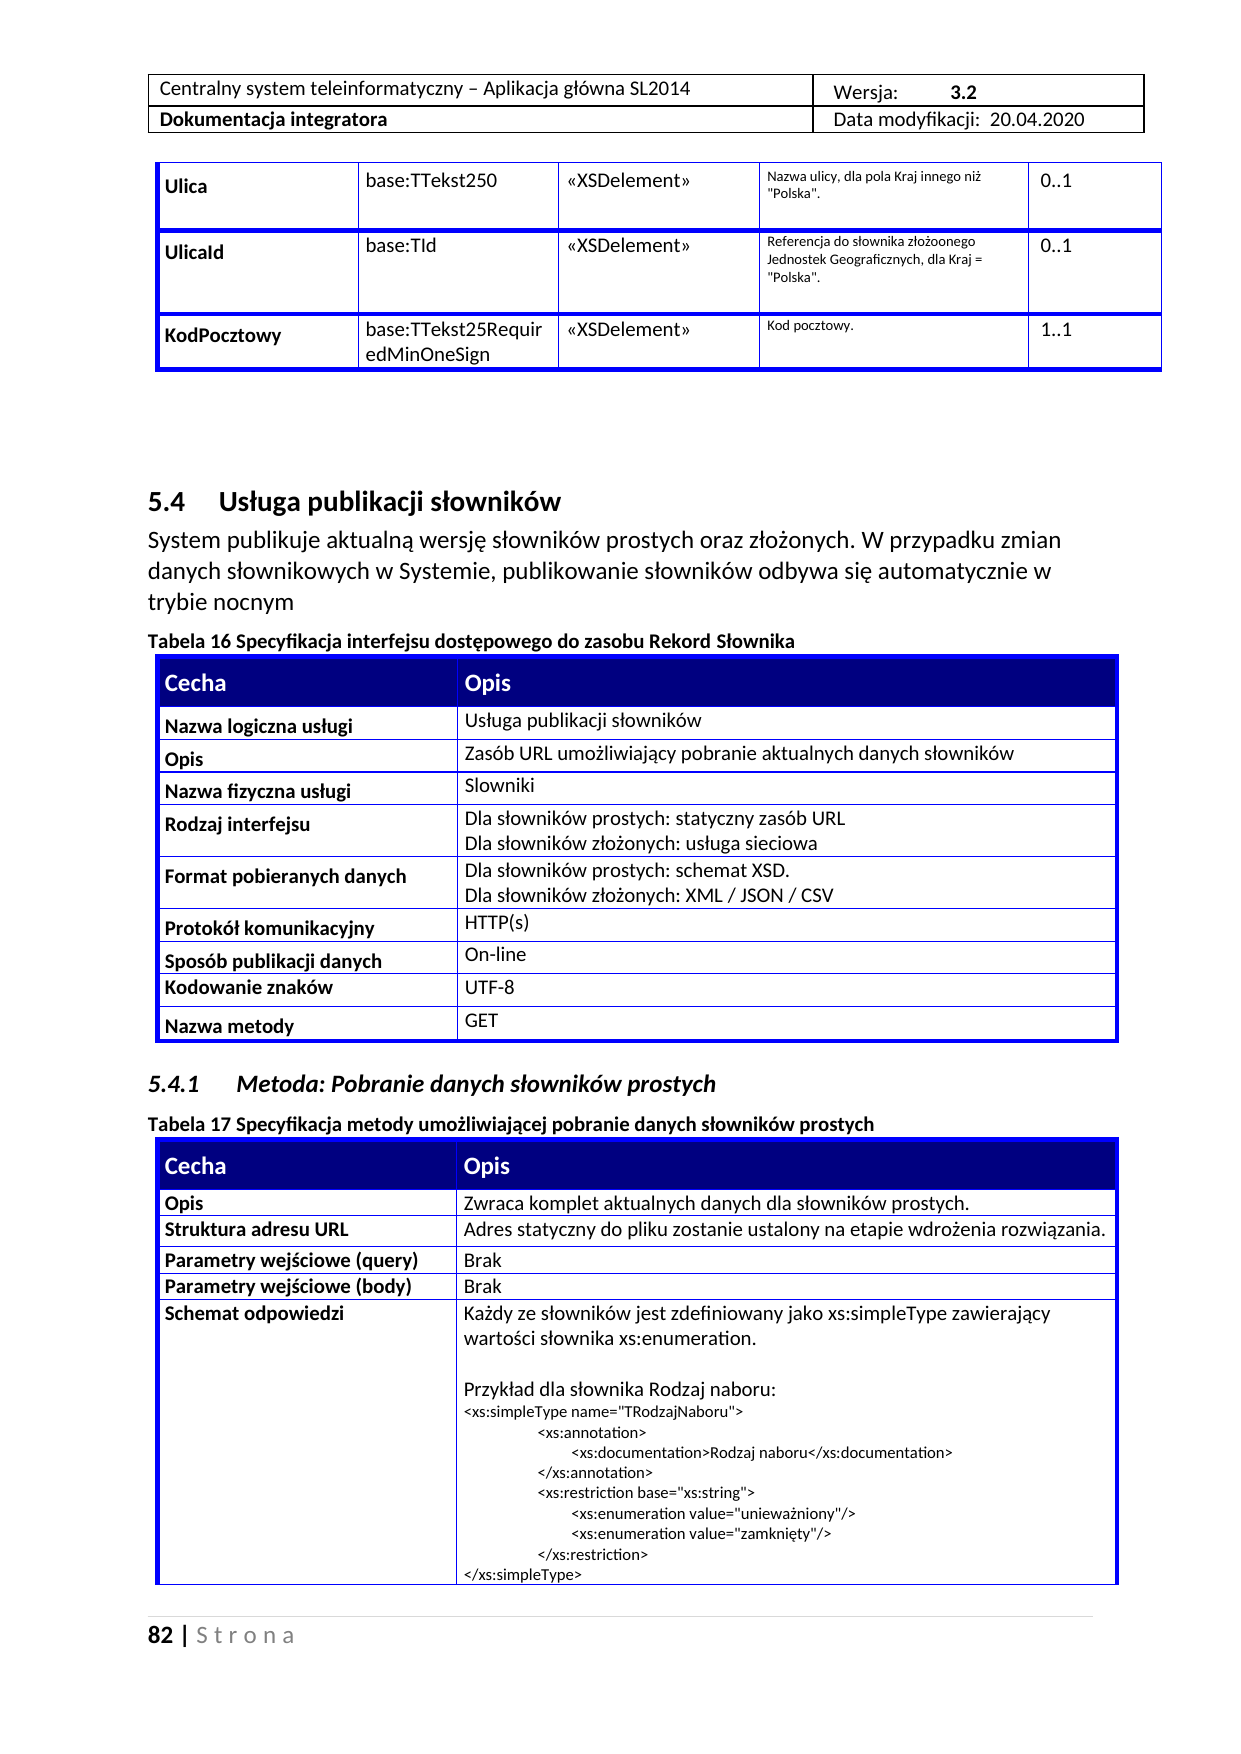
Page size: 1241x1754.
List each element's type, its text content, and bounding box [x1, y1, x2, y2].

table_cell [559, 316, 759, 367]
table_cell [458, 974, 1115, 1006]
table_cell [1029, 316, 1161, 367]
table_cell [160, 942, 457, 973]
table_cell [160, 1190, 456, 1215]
subtitle Metoda: Pobranie danych słowników prostych [148, 1068, 1093, 1099]
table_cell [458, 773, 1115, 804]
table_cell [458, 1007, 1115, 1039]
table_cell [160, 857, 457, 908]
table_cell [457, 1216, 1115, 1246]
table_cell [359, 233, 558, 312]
text System publikuje aktualną wersję słowników prostych oraz złożonych. W przypadku zmian danych słownikowych w Systemie, publikowanie słowników odbywa się automatycznie w trybie nocnym [148, 524, 1093, 616]
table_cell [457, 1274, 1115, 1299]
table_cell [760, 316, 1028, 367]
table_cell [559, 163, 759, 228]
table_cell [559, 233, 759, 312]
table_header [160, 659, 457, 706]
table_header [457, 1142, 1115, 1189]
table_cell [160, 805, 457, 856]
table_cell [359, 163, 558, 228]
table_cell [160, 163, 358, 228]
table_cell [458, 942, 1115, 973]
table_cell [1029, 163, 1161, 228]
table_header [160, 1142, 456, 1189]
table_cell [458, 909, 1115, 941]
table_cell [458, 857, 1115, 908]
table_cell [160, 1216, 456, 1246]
subtitle Usługa publikacji słowników [148, 483, 1093, 518]
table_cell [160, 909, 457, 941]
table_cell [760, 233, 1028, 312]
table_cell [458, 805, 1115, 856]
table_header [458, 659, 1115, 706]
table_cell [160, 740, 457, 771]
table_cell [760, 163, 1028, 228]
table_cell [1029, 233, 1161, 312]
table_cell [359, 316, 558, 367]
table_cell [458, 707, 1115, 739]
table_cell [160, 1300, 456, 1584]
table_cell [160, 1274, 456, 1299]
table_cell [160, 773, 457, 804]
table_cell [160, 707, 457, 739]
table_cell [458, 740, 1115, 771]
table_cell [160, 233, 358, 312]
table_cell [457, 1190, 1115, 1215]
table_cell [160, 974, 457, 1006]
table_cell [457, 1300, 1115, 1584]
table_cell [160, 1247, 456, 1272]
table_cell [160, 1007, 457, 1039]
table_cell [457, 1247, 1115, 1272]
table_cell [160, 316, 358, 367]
